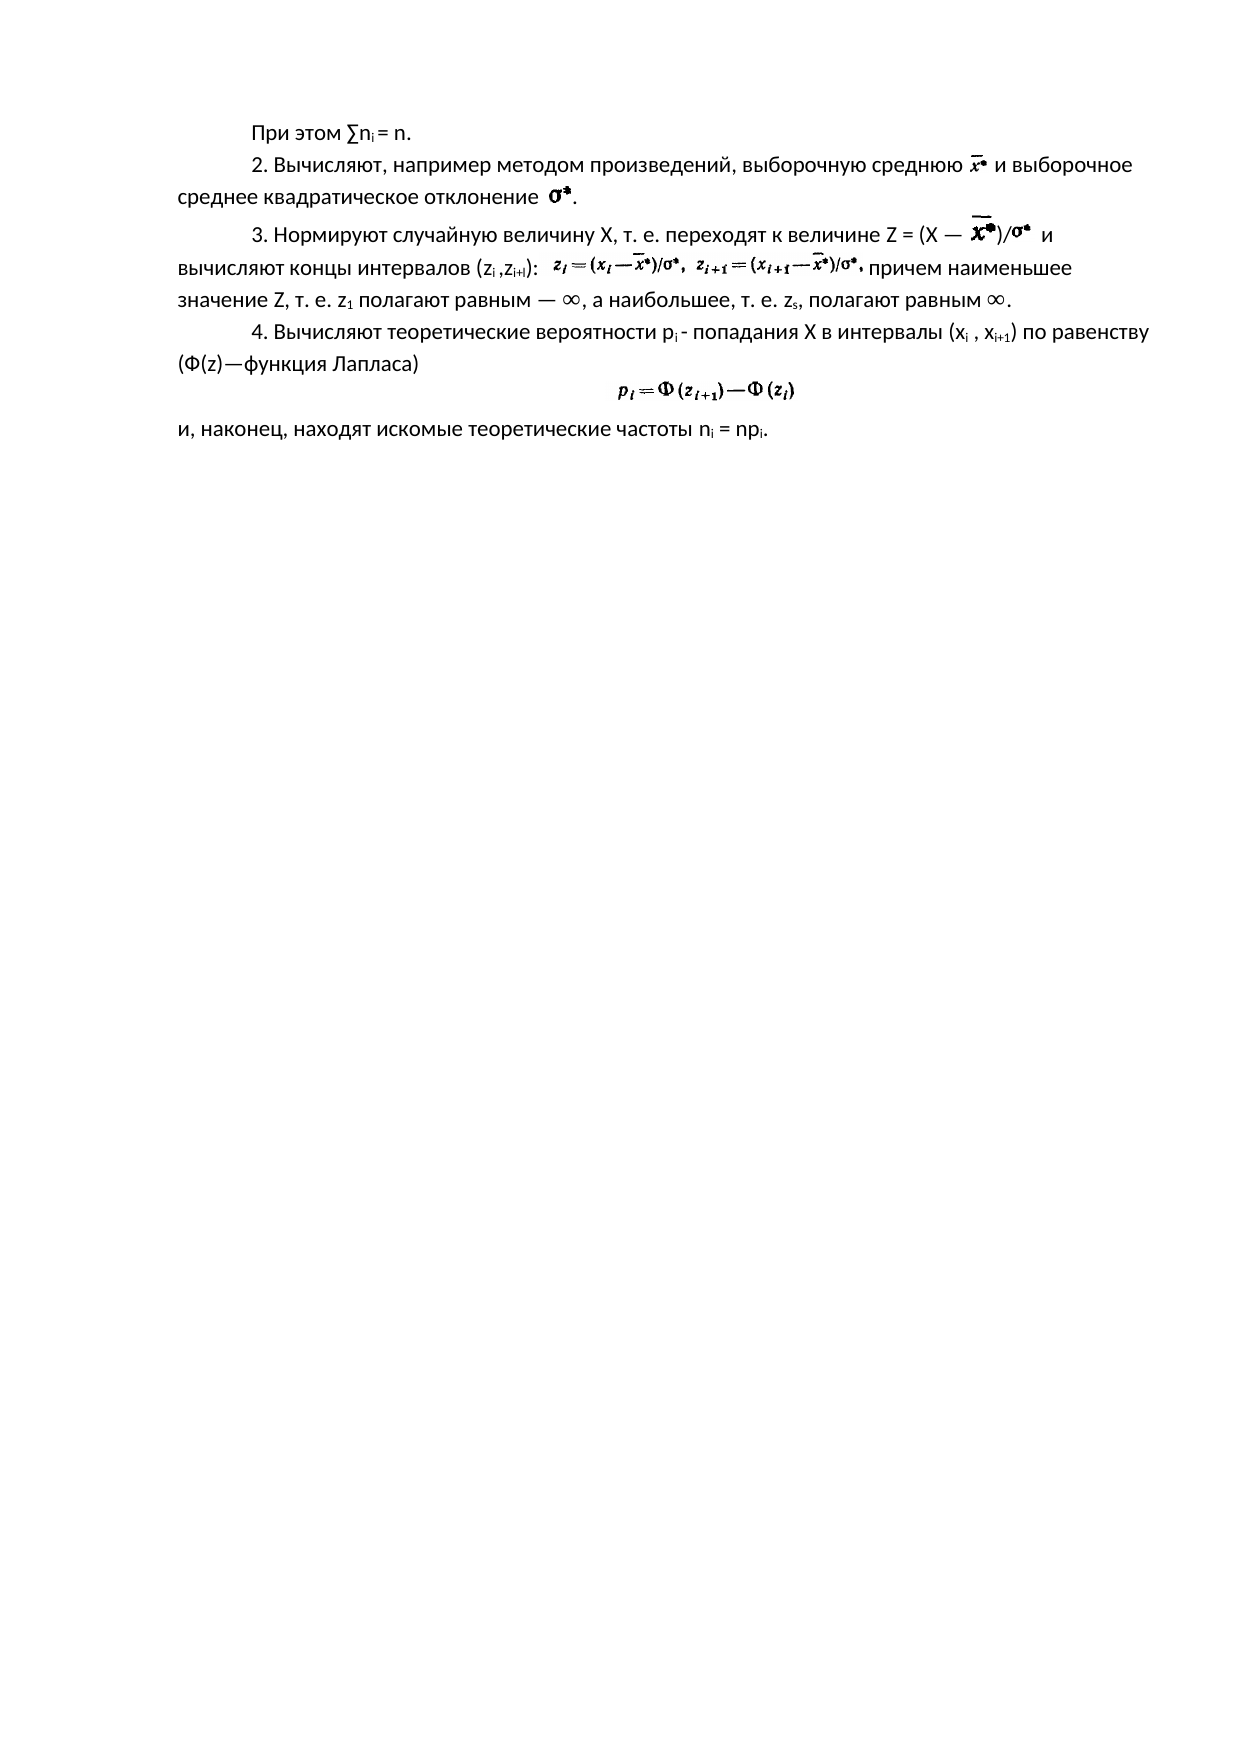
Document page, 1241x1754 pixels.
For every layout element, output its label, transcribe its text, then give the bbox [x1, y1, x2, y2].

text 4. Вычисляют теоретические вероятности рi - попадания X в интервалы (xi , xi+1) по равенству (Ф(z)—функция Лапласа) [177, 317, 1152, 377]
picture [538, 252, 863, 276]
text 3. Нормируют случайную величину X, т. е. переходят к величине Z = (X — )/ и вычисляют концы интервалов (zi ,zi+l): причем наименьшее значение Z, т. е. z1 полагают равным — , а наибольшее, т. е. zs, полагают равным . [177, 215, 1152, 313]
picture [968, 154, 989, 173]
text 2. Вычисляют, например методом произведений, выборочную среднюю и выборочное среднее квадратическое отклонение . [177, 150, 1152, 211]
picture [604, 381, 798, 401]
picture [1011, 223, 1036, 242]
text При этом ∑ni = n. [177, 118, 1152, 146]
text и, наконец, находят искомые теоретические частоты ni = nрi. [177, 414, 1152, 442]
picture [968, 214, 997, 242]
picture [544, 183, 572, 205]
